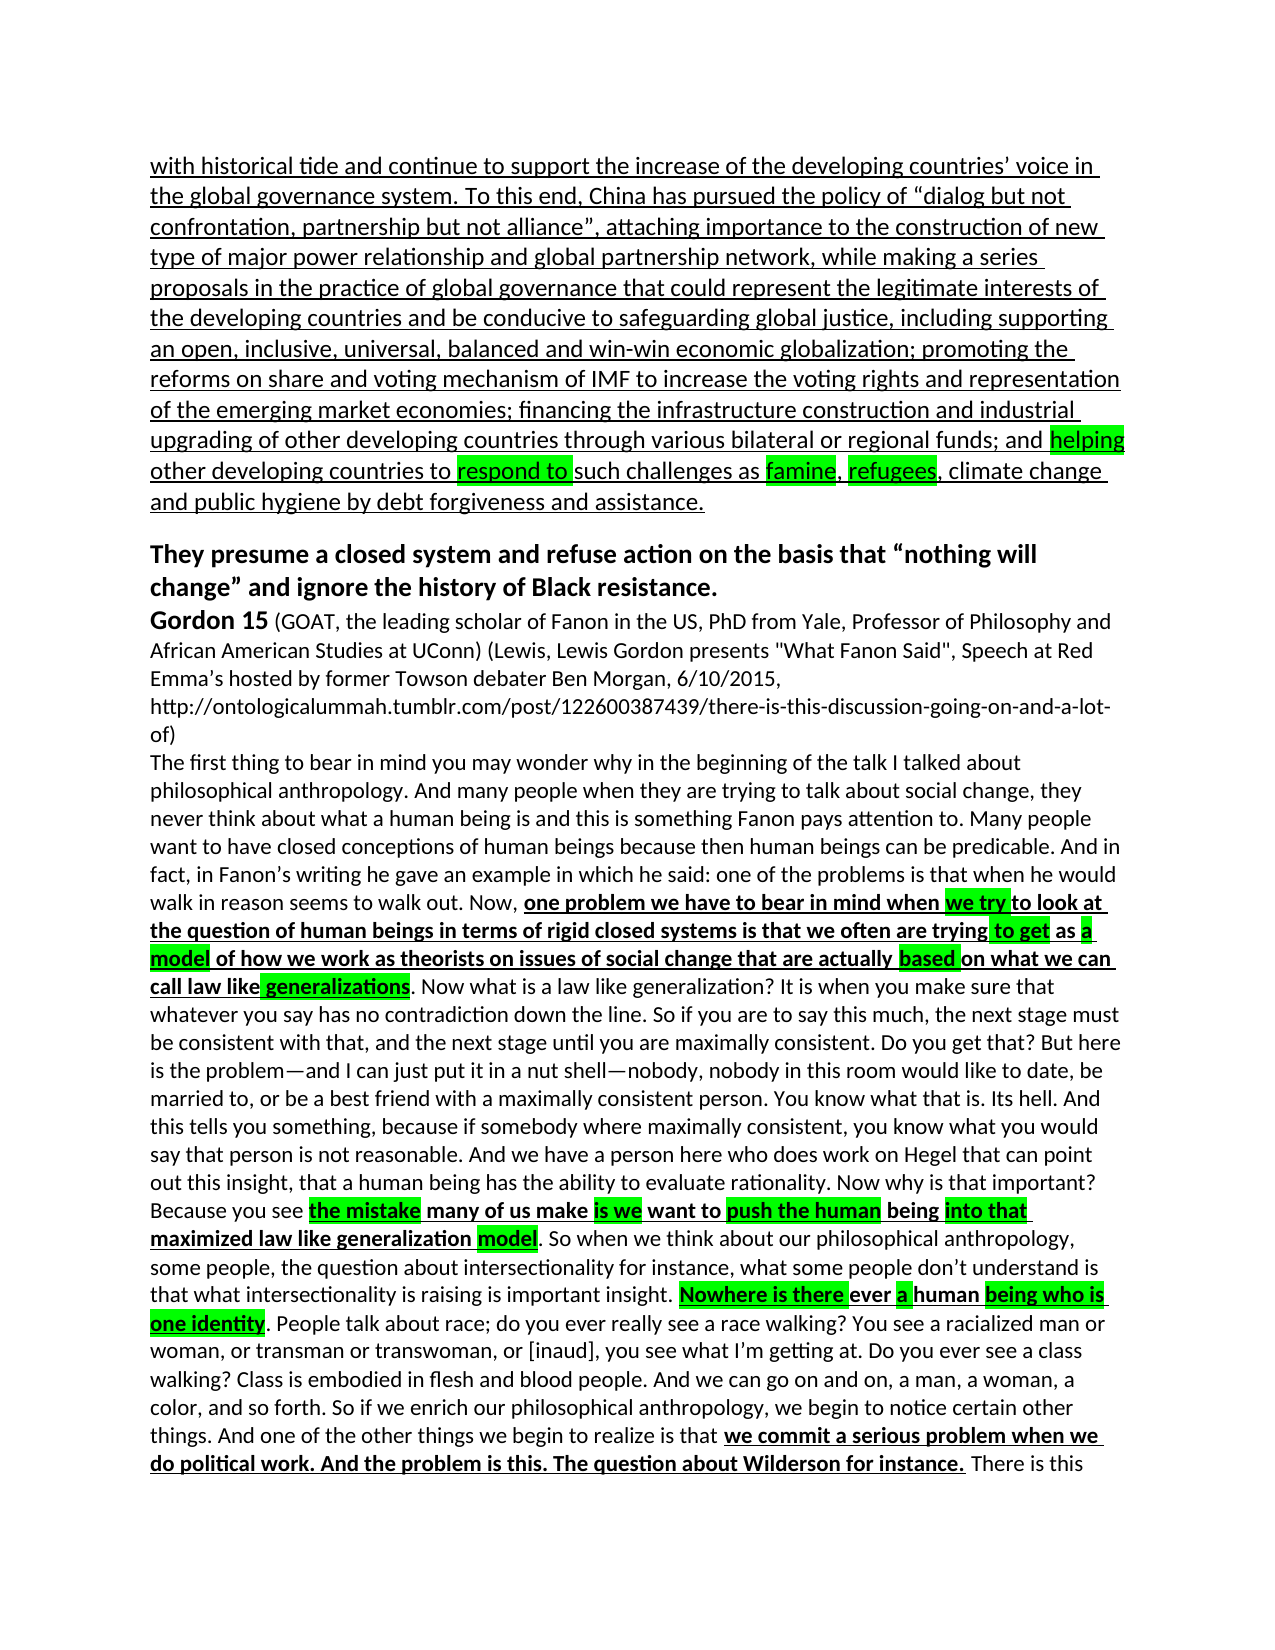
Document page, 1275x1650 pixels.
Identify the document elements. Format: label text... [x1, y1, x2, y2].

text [150, 748, 1125, 1477]
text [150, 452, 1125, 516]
text Gordon 15 (GOAT, the leading scholar of Fanon in the US, PhD from Yale, Professor of Philosophy and African American Studies at UConn) (Lewis, Lewis Gordon presents "What Fanon Said", Speech at Red Emma’s hosted by former Towson debater Ben Morgan, 6/10/2015, http://ontologicalummah.tumblr.com/post/122600387439/there-is-this-discussion-going-on-and-a-lot-of) [150, 603, 1125, 748]
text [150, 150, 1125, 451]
subtitle They presume a closed system and refuse action on the basis that “nothing will change” and ignore the history of Black resistance. [150, 537, 1125, 603]
